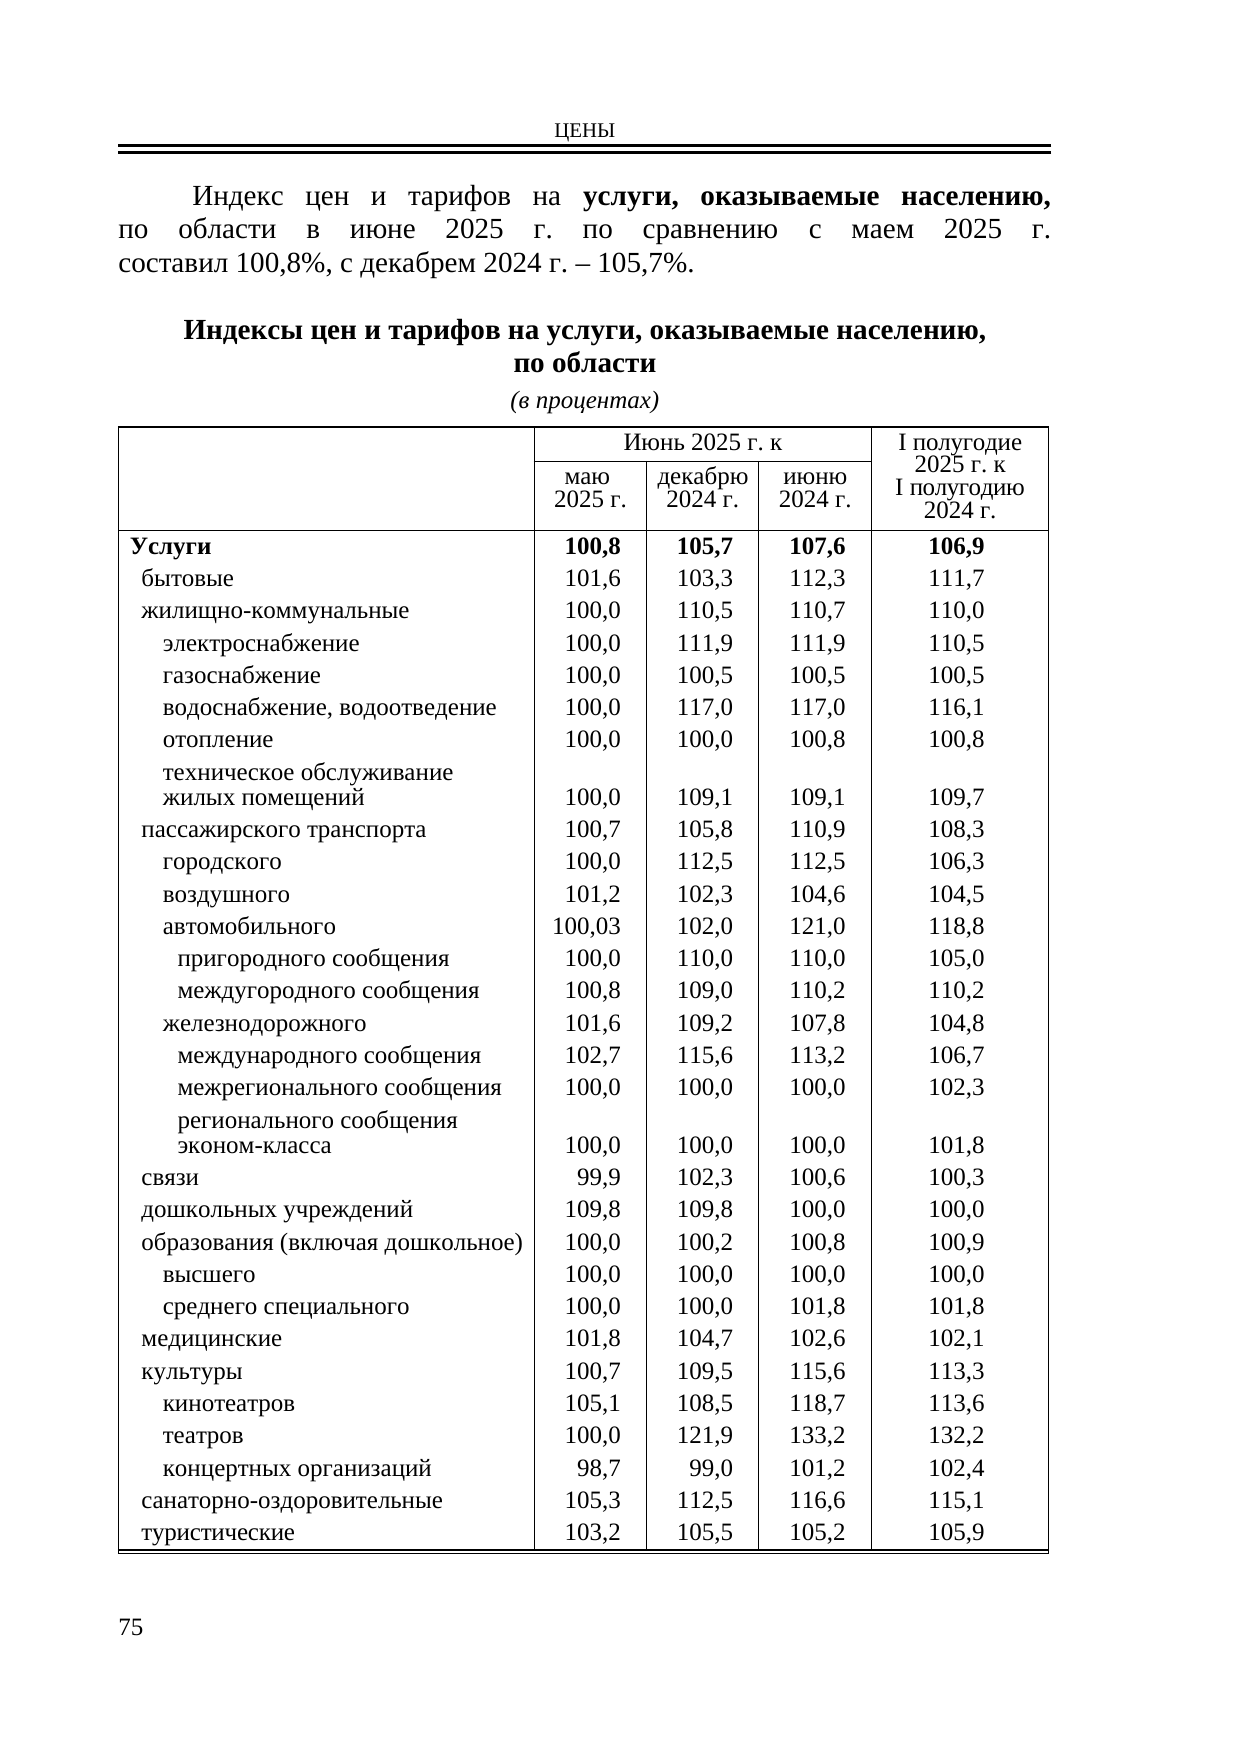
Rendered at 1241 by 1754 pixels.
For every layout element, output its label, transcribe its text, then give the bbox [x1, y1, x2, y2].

table_cell 111,7 [872, 563, 1048, 595]
table_cell 100,0 [647, 724, 758, 757]
table_cell 100,7 [535, 814, 646, 846]
table_cell 105,2 [759, 1517, 871, 1549]
table_cell 105,3 [535, 1485, 646, 1517]
table_cell 101,6 [535, 563, 646, 595]
title Индексы цен и тарифов на услуги, оказываемые населению, [118, 312, 1051, 345]
table_cell 105,5 [647, 1517, 758, 1549]
table_cell декабрю 2024 г. [647, 462, 758, 529]
table_cell 110,2 [872, 975, 1048, 1008]
table_cell жилищно-коммунальные [119, 595, 534, 627]
table_cell 113,2 [759, 1040, 871, 1072]
table_cell 105,8 [647, 814, 758, 846]
table_cell 100,03 [535, 911, 646, 943]
table_cell концертных организаций [119, 1453, 534, 1485]
table_cell техническое обслуживание жилых помещений [119, 757, 534, 814]
table_cell 111,9 [647, 628, 758, 660]
table_cell туристические [119, 1517, 534, 1549]
table_cell 117,0 [759, 692, 871, 724]
table_cell 100,9 [872, 1226, 1048, 1259]
table_cell 107,6 [759, 531, 871, 563]
table_cell 102,7 [535, 1040, 646, 1072]
table_cell медицинские [119, 1323, 534, 1356]
table_cell образования (включая дошкольное) [119, 1226, 534, 1259]
table_cell 100,8 [872, 724, 1048, 757]
table_cell 100,0 [872, 1259, 1048, 1291]
table_cell дошкольных учреждений [119, 1194, 534, 1226]
table_cell 100,0 [535, 1259, 646, 1291]
table_cell 104,7 [647, 1323, 758, 1356]
table_cell 112,3 [759, 563, 871, 595]
table_cell междугородного сообщения [119, 975, 534, 1008]
table_cell водоснабжение, водоотведение [119, 692, 534, 724]
table_cell 102,6 [759, 1323, 871, 1356]
table_cell 108,5 [647, 1388, 758, 1420]
table_cell 105,0 [872, 943, 1048, 975]
table_cell 100,0 [535, 1420, 646, 1452]
table_cell кинотеатров [119, 1388, 534, 1420]
table_cell 100,8 [759, 724, 871, 757]
table_cell 100,0 [535, 1291, 646, 1323]
table_cell 102,3 [872, 1072, 1048, 1104]
table_cell 105,7 [647, 531, 758, 563]
table_cell 104,8 [872, 1008, 1048, 1040]
table_cell 101,6 [535, 1008, 646, 1040]
table_cell 110,0 [872, 595, 1048, 627]
table_cell 100,0 [535, 846, 646, 878]
table_cell бытовые [119, 563, 534, 595]
table_cell 105,9 [872, 1517, 1048, 1549]
title по области [118, 345, 1051, 379]
table_cell 111,9 [759, 628, 871, 660]
table_cell 107,8 [759, 1008, 871, 1040]
table_cell 103,3 [647, 563, 758, 595]
table_cell железнодорожного [119, 1008, 534, 1040]
table_cell международного сообщения [119, 1040, 534, 1072]
table_cell санаторно-оздоровительные [119, 1485, 534, 1517]
table_cell культуры [119, 1356, 534, 1388]
table_cell 100,2 [647, 1226, 758, 1259]
table_cell пассажирского транспорта [119, 814, 534, 846]
table_cell 116,1 [872, 692, 1048, 724]
table_header Июнь 2025 г. к [535, 428, 871, 461]
table_cell 108,3 [872, 814, 1048, 846]
table_cell 100,0 [535, 692, 646, 724]
table_cell связи [119, 1162, 534, 1194]
table_cell отопление [119, 724, 534, 757]
table_cell 110,5 [647, 595, 758, 627]
table_cell воздушного [119, 879, 534, 911]
table_cell 100,6 [759, 1162, 871, 1194]
table_cell 104,6 [759, 879, 871, 911]
table_cell 116,6 [759, 1485, 871, 1517]
table_cell 109,7 [872, 757, 1048, 814]
table_cell 100,8 [759, 1226, 871, 1259]
table_cell 100,0 [647, 1072, 758, 1104]
table_cell 99,9 [535, 1162, 646, 1194]
table_cell 101,2 [759, 1453, 871, 1485]
table_cell 100,0 [759, 1194, 871, 1226]
table_cell высшего [119, 1259, 534, 1291]
table_cell театров [119, 1420, 534, 1452]
table_cell 99,0 [647, 1453, 758, 1485]
table_cell 110,5 [872, 628, 1048, 660]
table_cell Услуги [119, 531, 534, 563]
table_cell маю 2025 г. [535, 462, 646, 529]
table_cell 100,5 [647, 660, 758, 692]
table_cell 100,0 [647, 1259, 758, 1291]
table_cell 100,0 [535, 628, 646, 660]
table_cell 121,9 [647, 1420, 758, 1452]
table_cell 101,8 [759, 1291, 871, 1323]
table_cell 109,0 [647, 975, 758, 1008]
table_cell 115,6 [759, 1356, 871, 1388]
table_cell 104,5 [872, 879, 1048, 911]
table_cell 100,0 [759, 1072, 871, 1104]
table_cell 110,0 [647, 943, 758, 975]
table_cell 100,0 [759, 1105, 871, 1162]
table_cell среднего специального [119, 1291, 534, 1323]
table_cell 118,7 [759, 1388, 871, 1420]
table_cell 100,0 [535, 1105, 646, 1162]
table_cell 117,0 [647, 692, 758, 724]
table_cell регионального сообщения эконом-класса [119, 1105, 534, 1162]
table_cell 100,0 [535, 757, 646, 814]
table_cell июню 2024 г. [759, 462, 871, 529]
table_cell 110,0 [759, 943, 871, 975]
table_cell 100,8 [535, 531, 646, 563]
text Индекс цен и тарифов на услуги, оказываемые населению, по области в июне 2025 г. по сравнению с маем 2025 г. составил 100,8%, с декабрем 2024 г. – 105,7%. [118, 178, 1051, 278]
table_cell 132,2 [872, 1420, 1048, 1452]
table_cell городского [119, 846, 534, 878]
table_cell межрегионального сообщения [119, 1072, 534, 1104]
table_cell 112,5 [647, 846, 758, 878]
table_cell 105,1 [535, 1388, 646, 1420]
table_cell 100,3 [872, 1162, 1048, 1194]
table_cell 100,0 [535, 1072, 646, 1104]
table_cell 103,2 [535, 1517, 646, 1549]
table_cell 110,7 [759, 595, 871, 627]
table_cell 100,0 [647, 1105, 758, 1162]
table_cell газоснабжение [119, 660, 534, 692]
table_cell 102,3 [647, 1162, 758, 1194]
table_header [119, 428, 534, 529]
table_cell 100,0 [535, 660, 646, 692]
table_cell 109,5 [647, 1356, 758, 1388]
table_cell 100,0 [647, 1291, 758, 1323]
table_cell 100,7 [535, 1356, 646, 1388]
table_cell 115,1 [872, 1485, 1048, 1517]
table_cell 115,6 [647, 1040, 758, 1072]
table_cell 118,8 [872, 911, 1048, 943]
table_cell электроснабжение [119, 628, 534, 660]
table_cell 102,3 [647, 879, 758, 911]
table_cell 100,5 [872, 660, 1048, 692]
table_cell 109,8 [647, 1194, 758, 1226]
table_cell 109,8 [535, 1194, 646, 1226]
table_cell автомобильного [119, 911, 534, 943]
table_cell 109,1 [759, 757, 871, 814]
table_cell 100,0 [759, 1259, 871, 1291]
table_cell 109,2 [647, 1008, 758, 1040]
table_cell 98,7 [535, 1453, 646, 1485]
table_cell 109,1 [647, 757, 758, 814]
table_cell 100,8 [535, 975, 646, 1008]
table_cell 133,2 [759, 1420, 871, 1452]
table_cell 110,9 [759, 814, 871, 846]
table_cell 106,9 [872, 531, 1048, 563]
table_cell 113,3 [872, 1356, 1048, 1388]
table_cell 110,2 [759, 975, 871, 1008]
table_cell 101,2 [535, 879, 646, 911]
table_cell 100,0 [872, 1194, 1048, 1226]
text (в процентах) [118, 385, 1051, 414]
table_cell 121,0 [759, 911, 871, 943]
table_cell 100,0 [535, 1226, 646, 1259]
table_cell 101,8 [872, 1105, 1048, 1162]
table_cell 101,8 [872, 1291, 1048, 1323]
table_cell 102,1 [872, 1323, 1048, 1356]
table_cell пригородного сообщения [119, 943, 534, 975]
table_header I полугодие 2025 г. к I полугодию 2024 г. [872, 428, 1048, 529]
table_cell 113,6 [872, 1388, 1048, 1420]
table_cell 106,7 [872, 1040, 1048, 1072]
table_cell 100,0 [535, 595, 646, 627]
table_cell 112,5 [759, 846, 871, 878]
table_cell 102,4 [872, 1453, 1048, 1485]
table_cell 100,5 [759, 660, 871, 692]
table_cell 100,0 [535, 724, 646, 757]
table_cell 100,0 [535, 943, 646, 975]
table_cell 112,5 [647, 1485, 758, 1517]
table_cell 101,8 [535, 1323, 646, 1356]
table_cell 102,0 [647, 911, 758, 943]
table_cell 106,3 [872, 846, 1048, 878]
